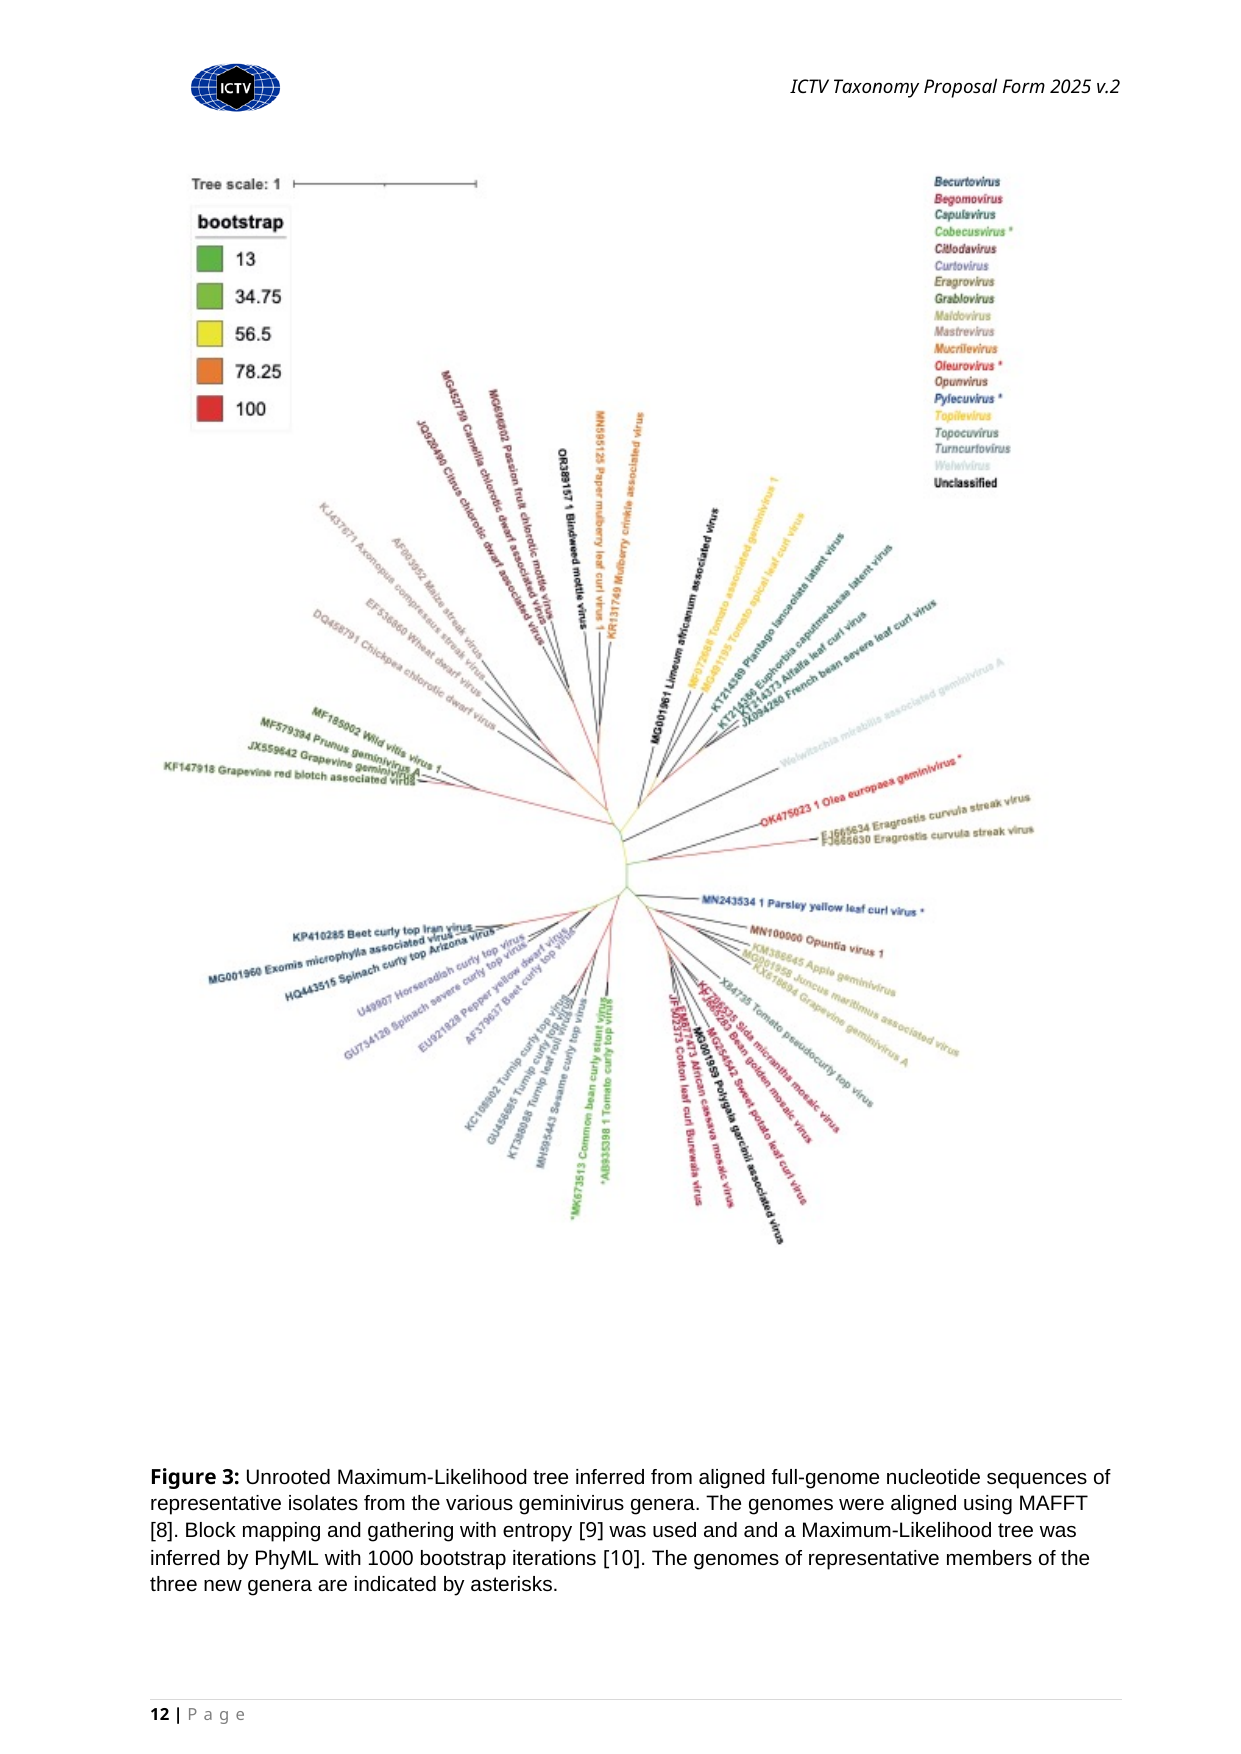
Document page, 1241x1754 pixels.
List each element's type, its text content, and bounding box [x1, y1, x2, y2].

picture [190, 56, 282, 113]
text Figure 3: Unrooted Maximum-Likelihood tree inferred from aligned full-genome nucleotide sequences of representative isolates from the various geminivirus genera. The genomes were aligned using MAFFT [8]. Block mapping and gathering with entropy [9] was used and and a Maximum-Likelihood tree was inferred by PhyML with 1000 bootstrap iterations [10]. The genomes of representative members of the three new genera are indicated by asterisks. [150, 1462, 1122, 1596]
picture [150, 150, 1078, 1463]
